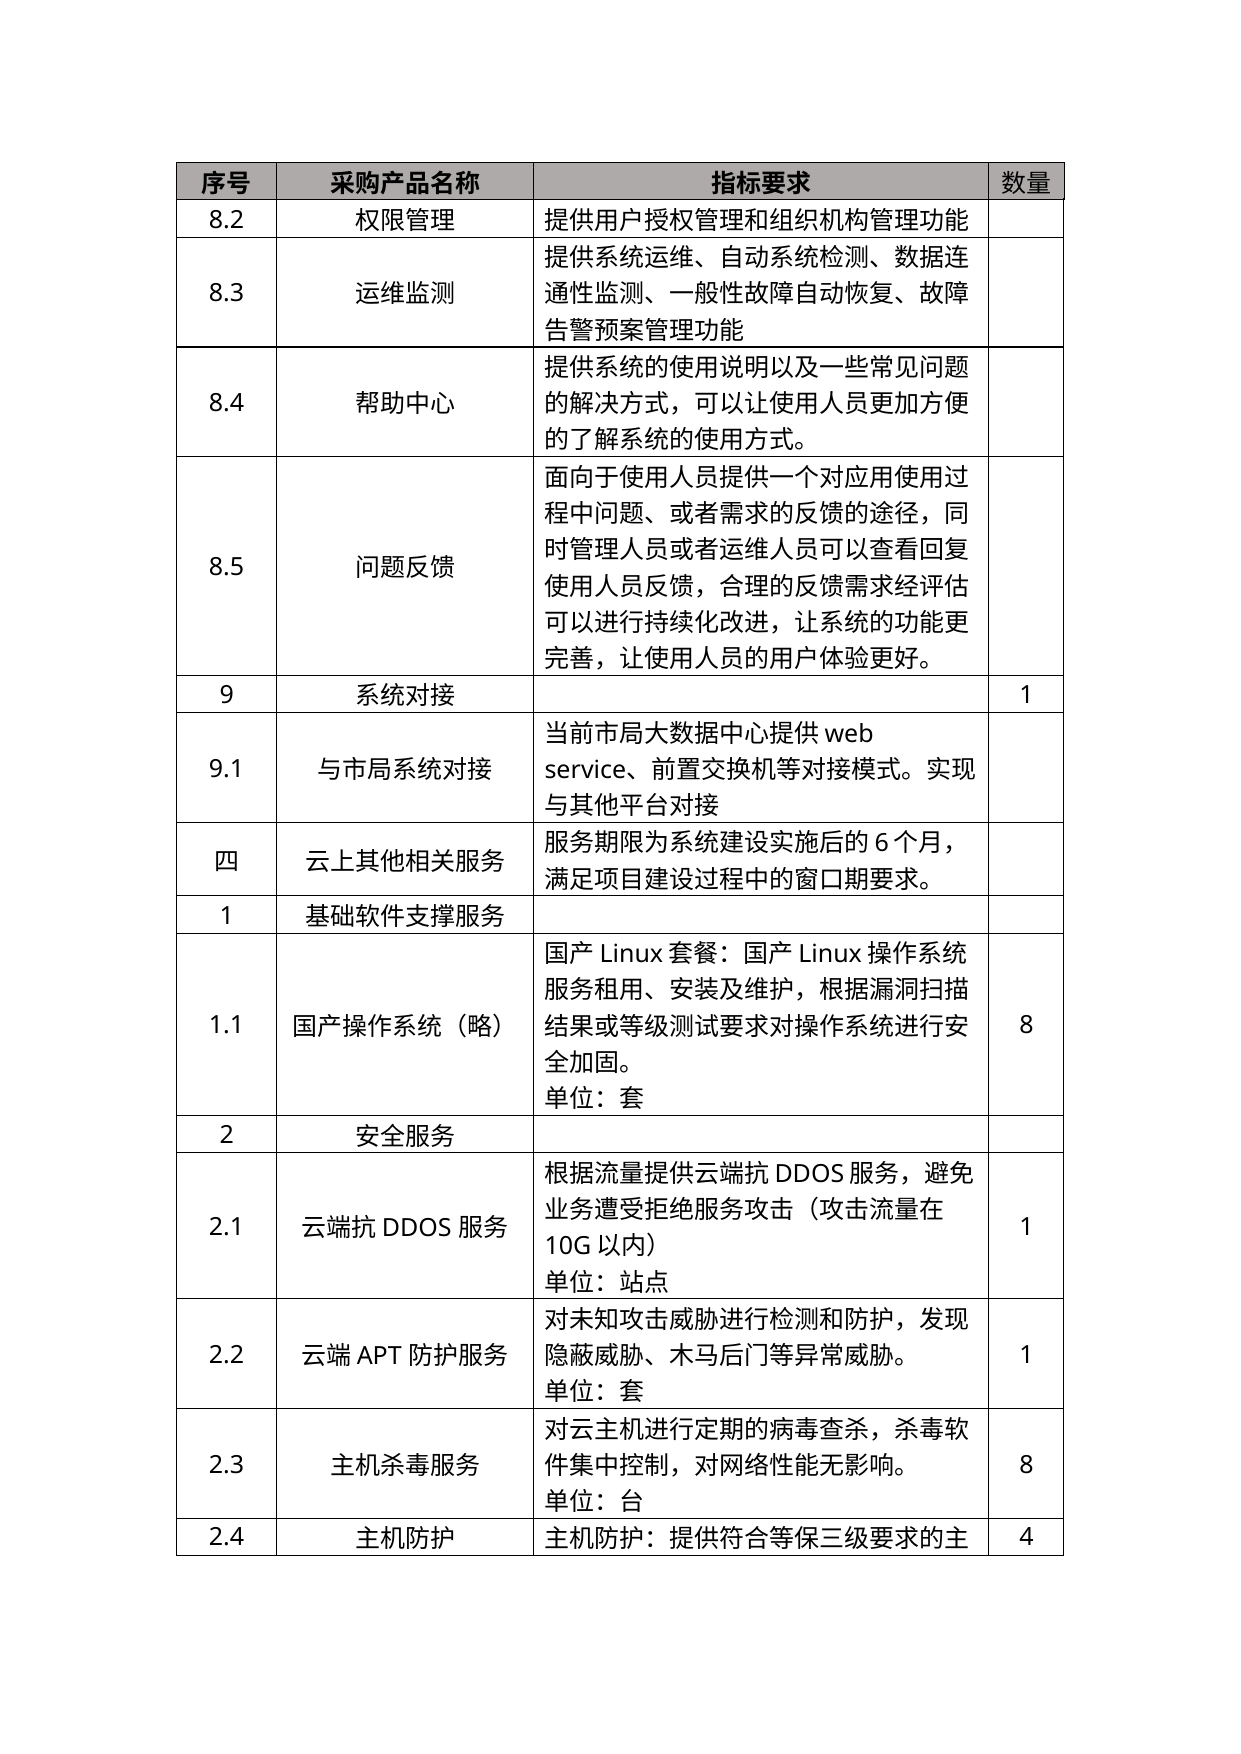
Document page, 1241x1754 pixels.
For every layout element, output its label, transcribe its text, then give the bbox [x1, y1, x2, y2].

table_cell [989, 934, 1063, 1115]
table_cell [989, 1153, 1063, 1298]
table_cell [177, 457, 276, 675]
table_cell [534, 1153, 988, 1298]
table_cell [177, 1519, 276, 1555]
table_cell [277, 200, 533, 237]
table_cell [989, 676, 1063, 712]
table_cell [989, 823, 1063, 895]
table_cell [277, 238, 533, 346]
table_header 采购产品名称 [277, 163, 533, 199]
table_header 指标要求 [534, 163, 988, 199]
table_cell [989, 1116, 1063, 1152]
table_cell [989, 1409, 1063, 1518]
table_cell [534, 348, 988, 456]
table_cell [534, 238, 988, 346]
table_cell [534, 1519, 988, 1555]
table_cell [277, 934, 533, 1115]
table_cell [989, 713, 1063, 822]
table_header 数量 [989, 163, 1064, 199]
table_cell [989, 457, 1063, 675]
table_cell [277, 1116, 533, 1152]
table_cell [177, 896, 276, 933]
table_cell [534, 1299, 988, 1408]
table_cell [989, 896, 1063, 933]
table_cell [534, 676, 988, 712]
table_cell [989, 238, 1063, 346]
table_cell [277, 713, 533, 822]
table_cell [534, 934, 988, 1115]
table_header 序号 [177, 163, 276, 199]
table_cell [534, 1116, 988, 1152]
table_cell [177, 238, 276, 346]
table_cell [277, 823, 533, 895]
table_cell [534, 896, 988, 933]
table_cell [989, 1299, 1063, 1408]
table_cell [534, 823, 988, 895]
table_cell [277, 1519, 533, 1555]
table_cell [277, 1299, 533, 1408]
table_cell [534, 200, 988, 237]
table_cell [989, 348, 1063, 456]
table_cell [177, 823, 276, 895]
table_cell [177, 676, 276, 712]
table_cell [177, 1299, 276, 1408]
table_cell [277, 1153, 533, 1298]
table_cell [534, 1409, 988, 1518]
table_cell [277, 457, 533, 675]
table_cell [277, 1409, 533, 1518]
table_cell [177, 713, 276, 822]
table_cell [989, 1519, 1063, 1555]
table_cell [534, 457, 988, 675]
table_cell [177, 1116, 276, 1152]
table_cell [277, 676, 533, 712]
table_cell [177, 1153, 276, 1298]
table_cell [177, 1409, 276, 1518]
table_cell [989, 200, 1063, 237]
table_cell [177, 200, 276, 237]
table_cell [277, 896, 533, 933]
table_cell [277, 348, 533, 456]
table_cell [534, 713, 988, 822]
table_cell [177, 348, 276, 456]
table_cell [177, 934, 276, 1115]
